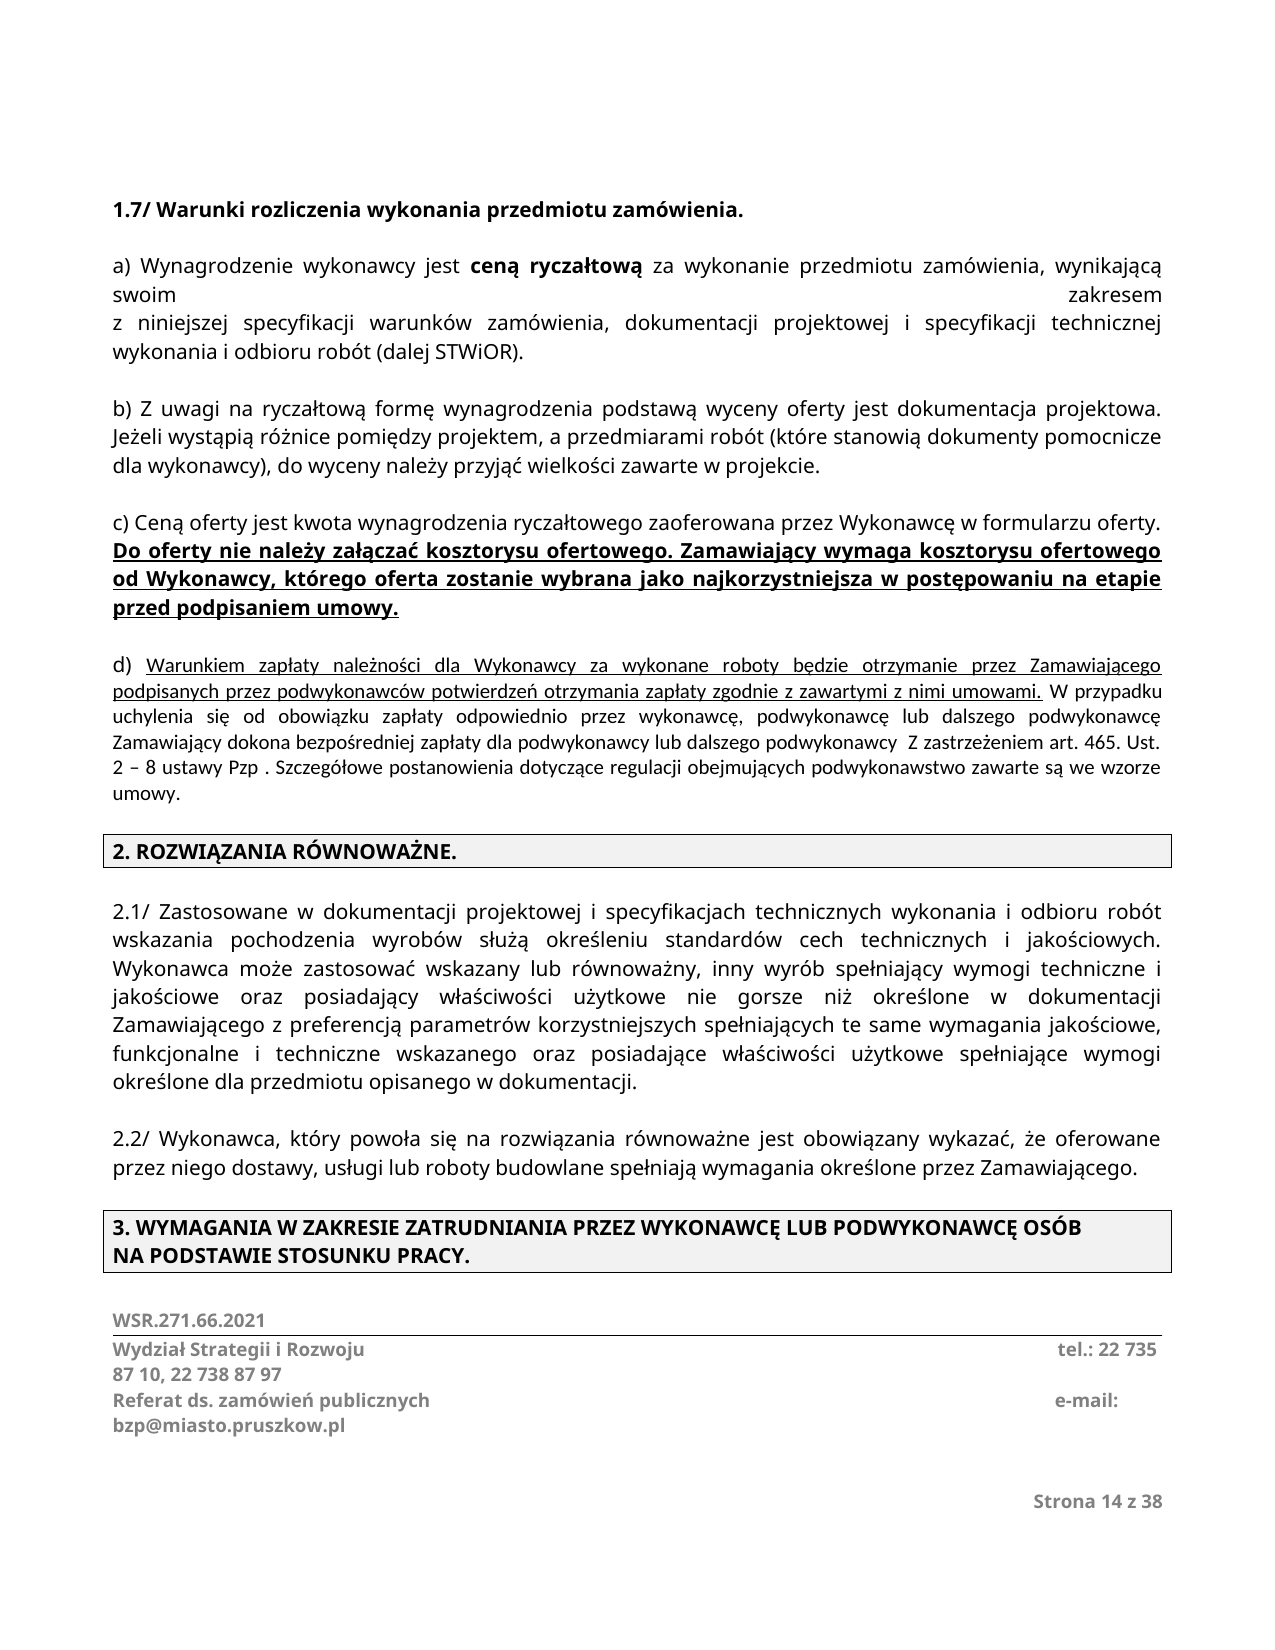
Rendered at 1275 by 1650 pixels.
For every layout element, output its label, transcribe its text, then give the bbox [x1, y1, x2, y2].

text 1.7/ Warunki rozliczenia wykonania przedmiotu zamówienia. [112, 195, 1162, 223]
text b) Z uwagi na ryczałtową formę wynagrodzenia podstawą wyceny oferty jest dokumentacja projektowa. Jeżeli wystąpią różnice pomiędzy projektem, a przedmiarami robót (które stanowią dokumenty pomocnicze dla wykonawcy), do wyceny należy przyjąć wielkości zawarte w projekcie. [112, 394, 1162, 479]
text d) Warunkiem zapłaty należności dla Wykonawcy za wykonane roboty będzie otrzymanie przez Zamawiającego podpisanych przez podwykonawców potwierdzeń otrzymania zapłaty zgodnie z zawartymi z nimi umowami. W przypadku uchylenia się od obowiązku zapłaty odpowiednio przez wykonawcę, podwykonawcę lub dalszego podwykonawcę Zamawiający dokona bezpośredniej zapłaty dla podwykonawcy lub dalszego podwykonawcy Z zastrzeżeniem art. 465. Ust. 2 – 8 ustawy Pzp . Szczegółowe postanowienia dotyczące regulacji obejmujących podwykonawstwo zawarte są we wzorze umowy. [112, 650, 1162, 805]
text c) Ceną oferty jest kwota wynagrodzenia ryczałtowego zaoferowana przez Wykonawcę w formularzu oferty. Do oferty nie należy załączać kosztorysu ofertowego. Zamawiający wymaga kosztorysu ofertowego od Wykonawcy, którego oferta zostanie wybrana jako najkorzystniejsza w postępowaniu na etapie przed podpisaniem umowy. [112, 590, 1162, 621]
text NA PODSTAWIE STOSUNKU PRACY. [104, 1238, 1171, 1272]
text c) Ceną oferty jest kwota wynagrodzenia ryczałtowego zaoferowana przez Wykonawcę w formularzu oferty. Do oferty nie należy załączać kosztorysu ofertowego. Zamawiający wymaga kosztorysu ofertowego od Wykonawcy, którego oferta zostanie wybrana jako najkorzystniejsza w postępowaniu na etapie przed podpisaniem umowy. [112, 508, 1162, 560]
text 2.1/ Zastosowane w dokumentacji projektowej i specyfikacjach technicznych wykonania i odbioru robót wskazania pochodzenia wyrobów służą określeniu standardów cech technicznych i jakościowych. Wykonawca może zastosować wskazany lub równoważny, inny wyrób spełniający wymogi techniczne i jakościowe oraz posiadający właściwości użytkowe nie gorsze niż określone w dokumentacji Zamawiającego z preferencją parametrów korzystniejszych spełniających te same wymagania jakościowe, funkcjonalne i techniczne wskazanego oraz posiadające właściwości użytkowe spełniające wymogi określone dla przedmiotu opisanego w dokumentacji. [112, 897, 1162, 1096]
text 2.2/ Wykonawca, który powoła się na rozwiązania równoważne jest obowiązany wykazać, że oferowane przez niego dostawy, usługi lub roboty budowlane spełniają wymagania określone przez Zamawiającego. [112, 1124, 1162, 1181]
text a) Wynagrodzenie wykonawcy jest ceną ryczałtową za wykonanie przedmiotu zamówienia, wynikającą swoim zakresem z niniejszej specyfikacji warunków zamówienia, dokumentacji projektowej i specyfikacji technicznej wykonania i odbioru robót (dalej STWiOR). [112, 252, 1162, 365]
text 3. WYMAGANIA W ZAKRESIE ZATRUDNIANIA PRZEZ WYKONAWCĘ LUB PODWYKONAWCĘ OSÓB [104, 1211, 1171, 1238]
text c) Ceną oferty jest kwota wynagrodzenia ryczałtowego zaoferowana przez Wykonawcę w formularzu oferty. Do oferty nie należy załączać kosztorysu ofertowego. Zamawiający wymaga kosztorysu ofertowego od Wykonawcy, którego oferta zostanie wybrana jako najkorzystniejsza w postępowaniu na etapie przed podpisaniem umowy. [112, 561, 1162, 589]
text 2. ROZWIĄZANIA RÓWNOWAŻNE. [104, 835, 1171, 867]
